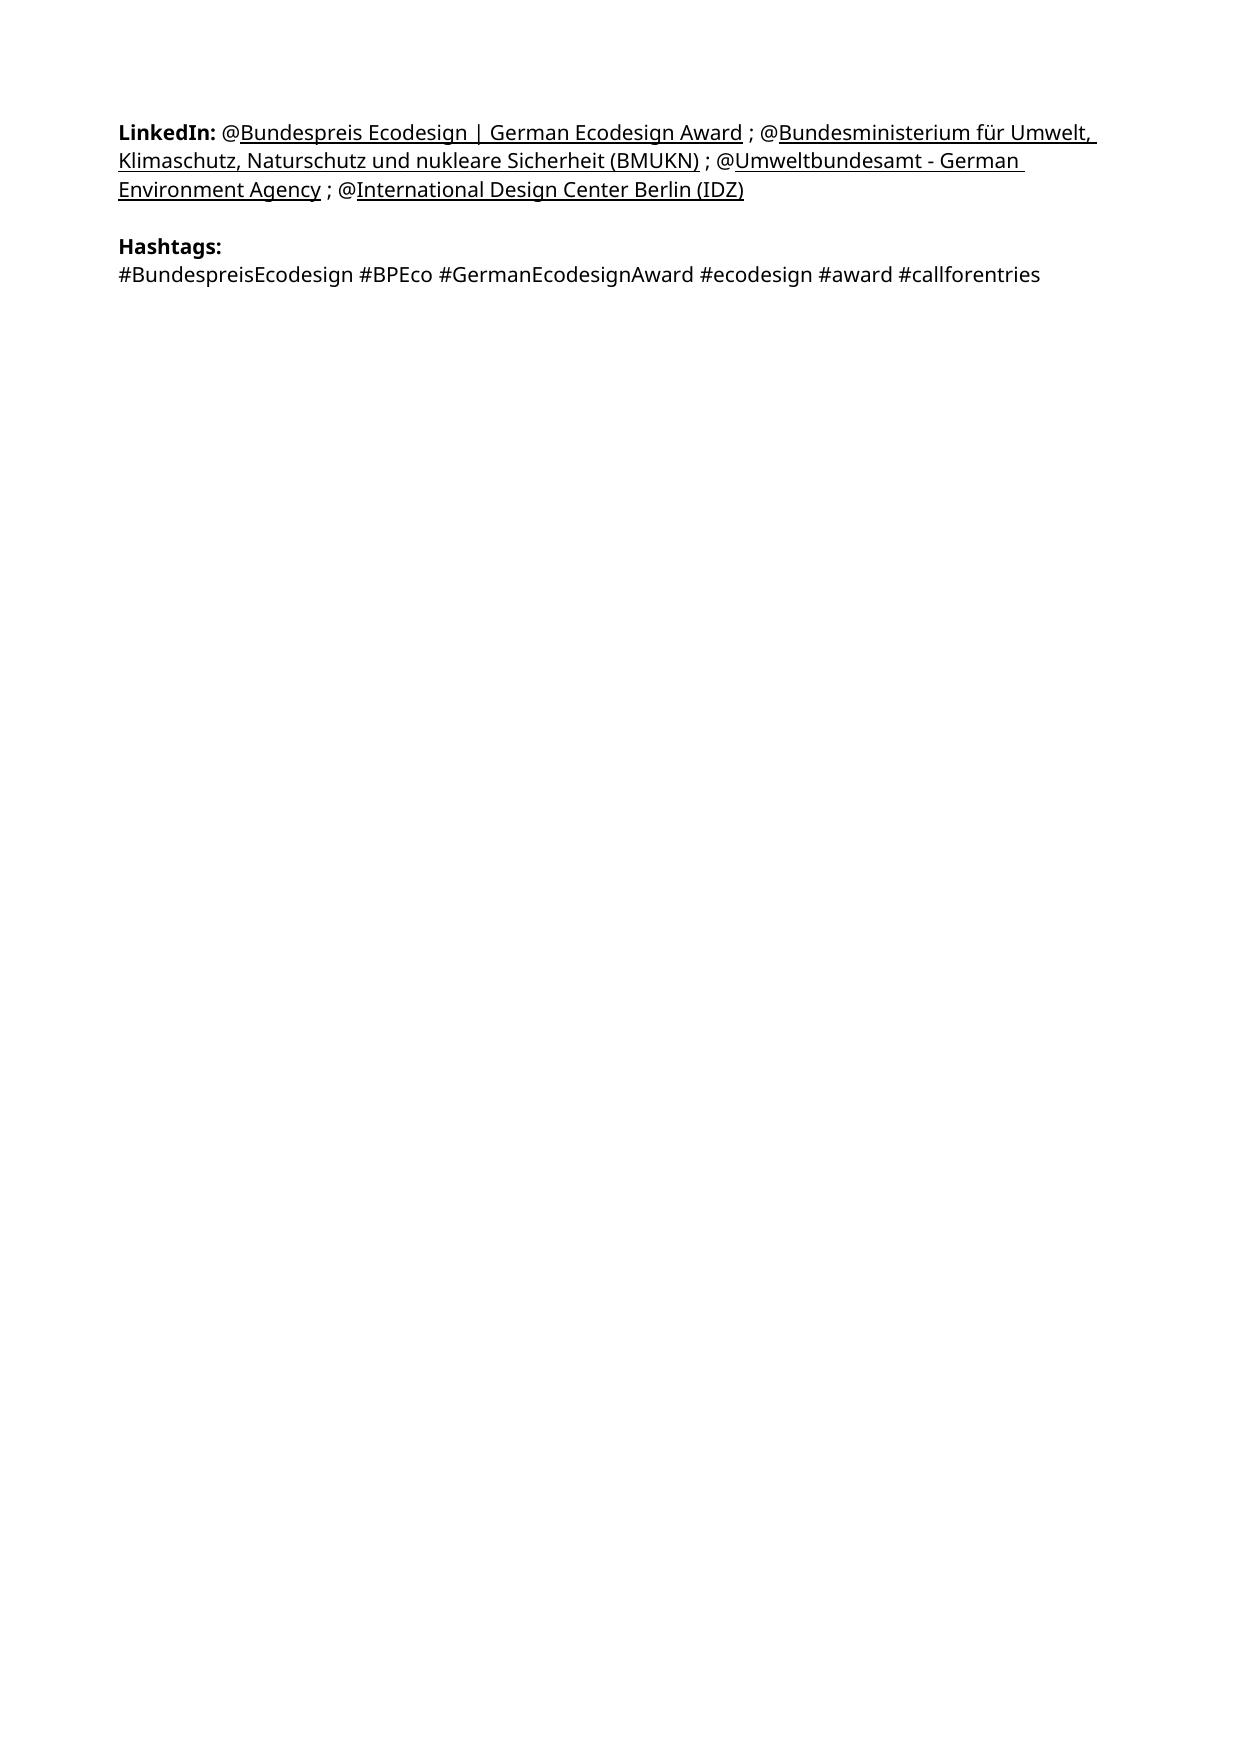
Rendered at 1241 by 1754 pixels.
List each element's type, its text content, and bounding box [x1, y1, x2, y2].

text Hashtags: [118, 232, 1122, 260]
text LinkedIn: @Bundespreis Ecodesign | German Ecodesign Award ; @Bundesministerium für Umwelt, Klimaschutz, Naturschutz und nukleare Sicherheit (BMUKN) ; @Umweltbundesamt - German Environment Agency ; @International Design Center Berlin (IDZ) [118, 118, 1122, 203]
text #BundespreisEcodesign #BPEco #GermanEcodesignAward #ecodesign #award #callforentries [118, 260, 1122, 289]
